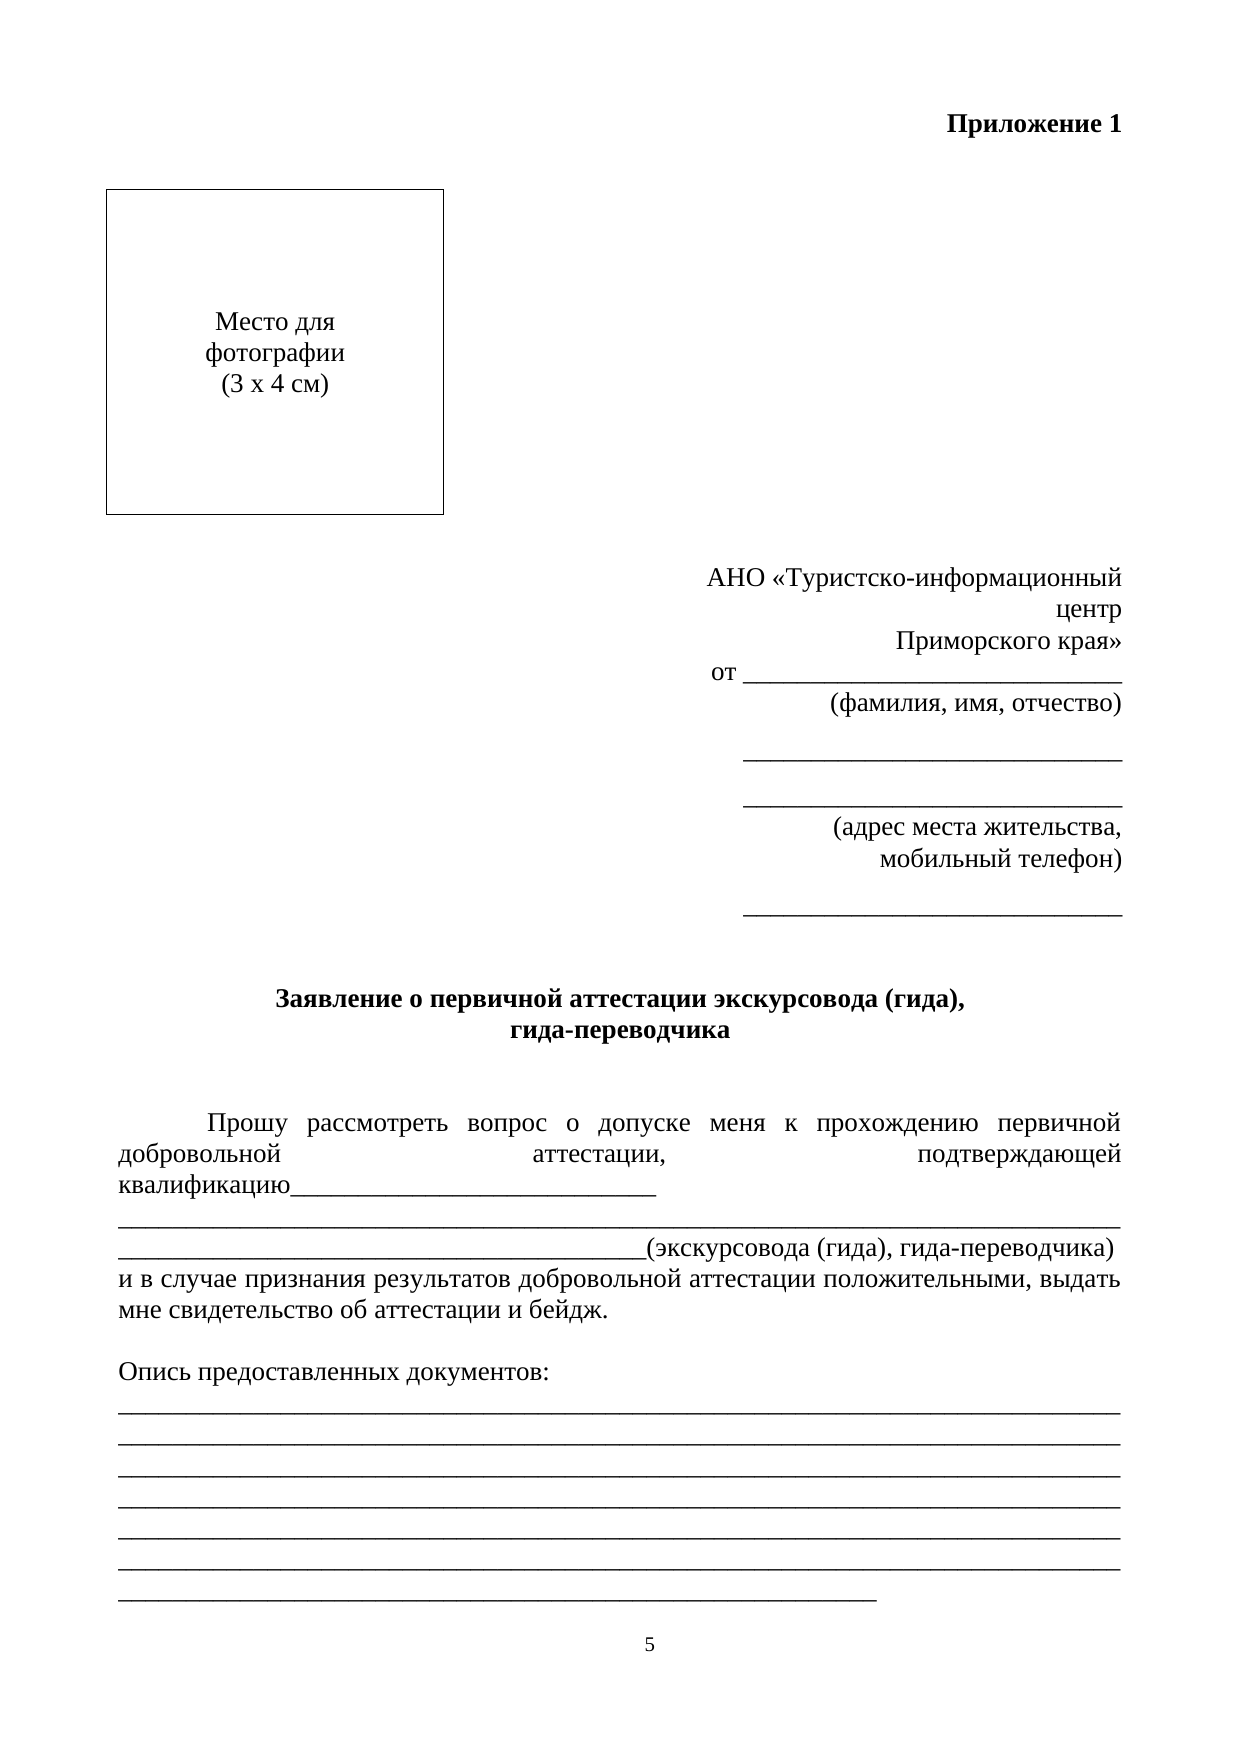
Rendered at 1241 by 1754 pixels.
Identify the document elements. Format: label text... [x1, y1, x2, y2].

text Прошу рассмотреть вопрос о допуске меня к прохождению первичной добровольной аттестации, подтверждающей квалификацию___________________________ _________________________________________________________________________________________________________________(экскурсовода (гида), гида-переводчика) [118, 1106, 1122, 1262]
text ____________________________ [118, 779, 1122, 811]
text гида-переводчика [118, 1013, 1122, 1044]
text и в случае признания результатов добровольной аттестации положительными, выдать мне свидетельство об аттестации и бейдж. [118, 1262, 1122, 1324]
text __________________________________________________________________________ [118, 1449, 1122, 1480]
text ____________________________ [118, 888, 1122, 919]
text ____________________________ [118, 733, 1122, 764]
text от ____________________________ [118, 655, 1122, 686]
text (фамилия, имя, отчество) [118, 686, 1122, 717]
text Опись предоставленных документов: [118, 1355, 1122, 1386]
table_header Место для фотографии (3 х 4 см) [107, 190, 443, 514]
text Приморского края» [650, 624, 1122, 655]
text мобильный телефон) [118, 842, 1122, 873]
text ______________________________________________________________________________________________________________________________________________________________________________________________________________________________________________________________________________________ [118, 1480, 1122, 1604]
subtitle Приложение 1 [118, 107, 1122, 138]
text (адрес места жительства, [118, 811, 1122, 842]
text ____________________________________________________________________________________________________________________________________________________ [118, 1386, 1122, 1449]
text Заявление о первичной аттестации экскурсовода (гида), [118, 982, 1122, 1013]
text АНО «Туристско-информационный центр [650, 561, 1122, 624]
